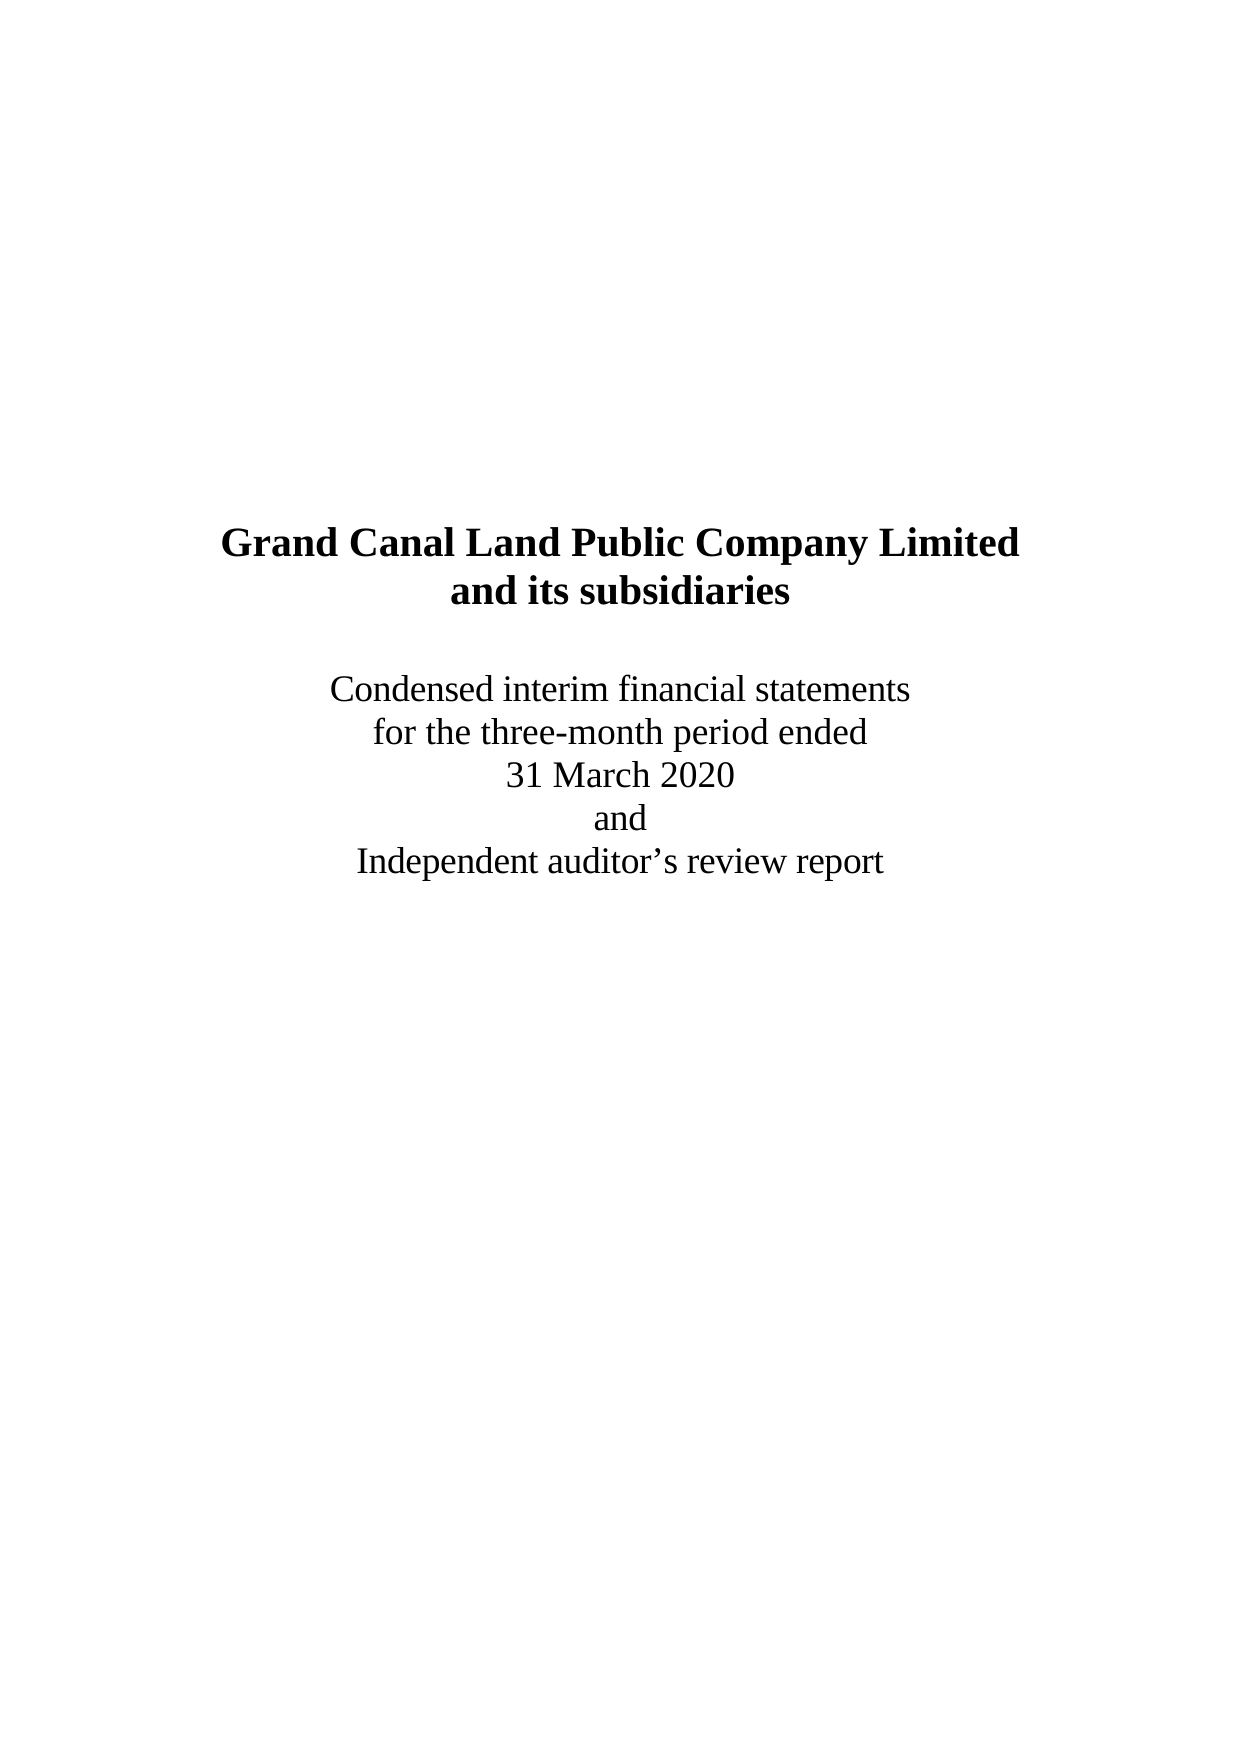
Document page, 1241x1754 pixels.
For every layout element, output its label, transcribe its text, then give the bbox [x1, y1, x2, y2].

text and its subsidiaries [120, 566, 1120, 613]
title Condensed interim financial statements [120, 666, 1120, 709]
text Independent auditor’s review report [120, 839, 1120, 882]
text for the three-month period ended [120, 709, 1120, 752]
title 31 March 2020 [120, 752, 1120, 796]
text Grand Canal Land Public Company Limited [120, 518, 1120, 566]
title and [120, 796, 1120, 839]
